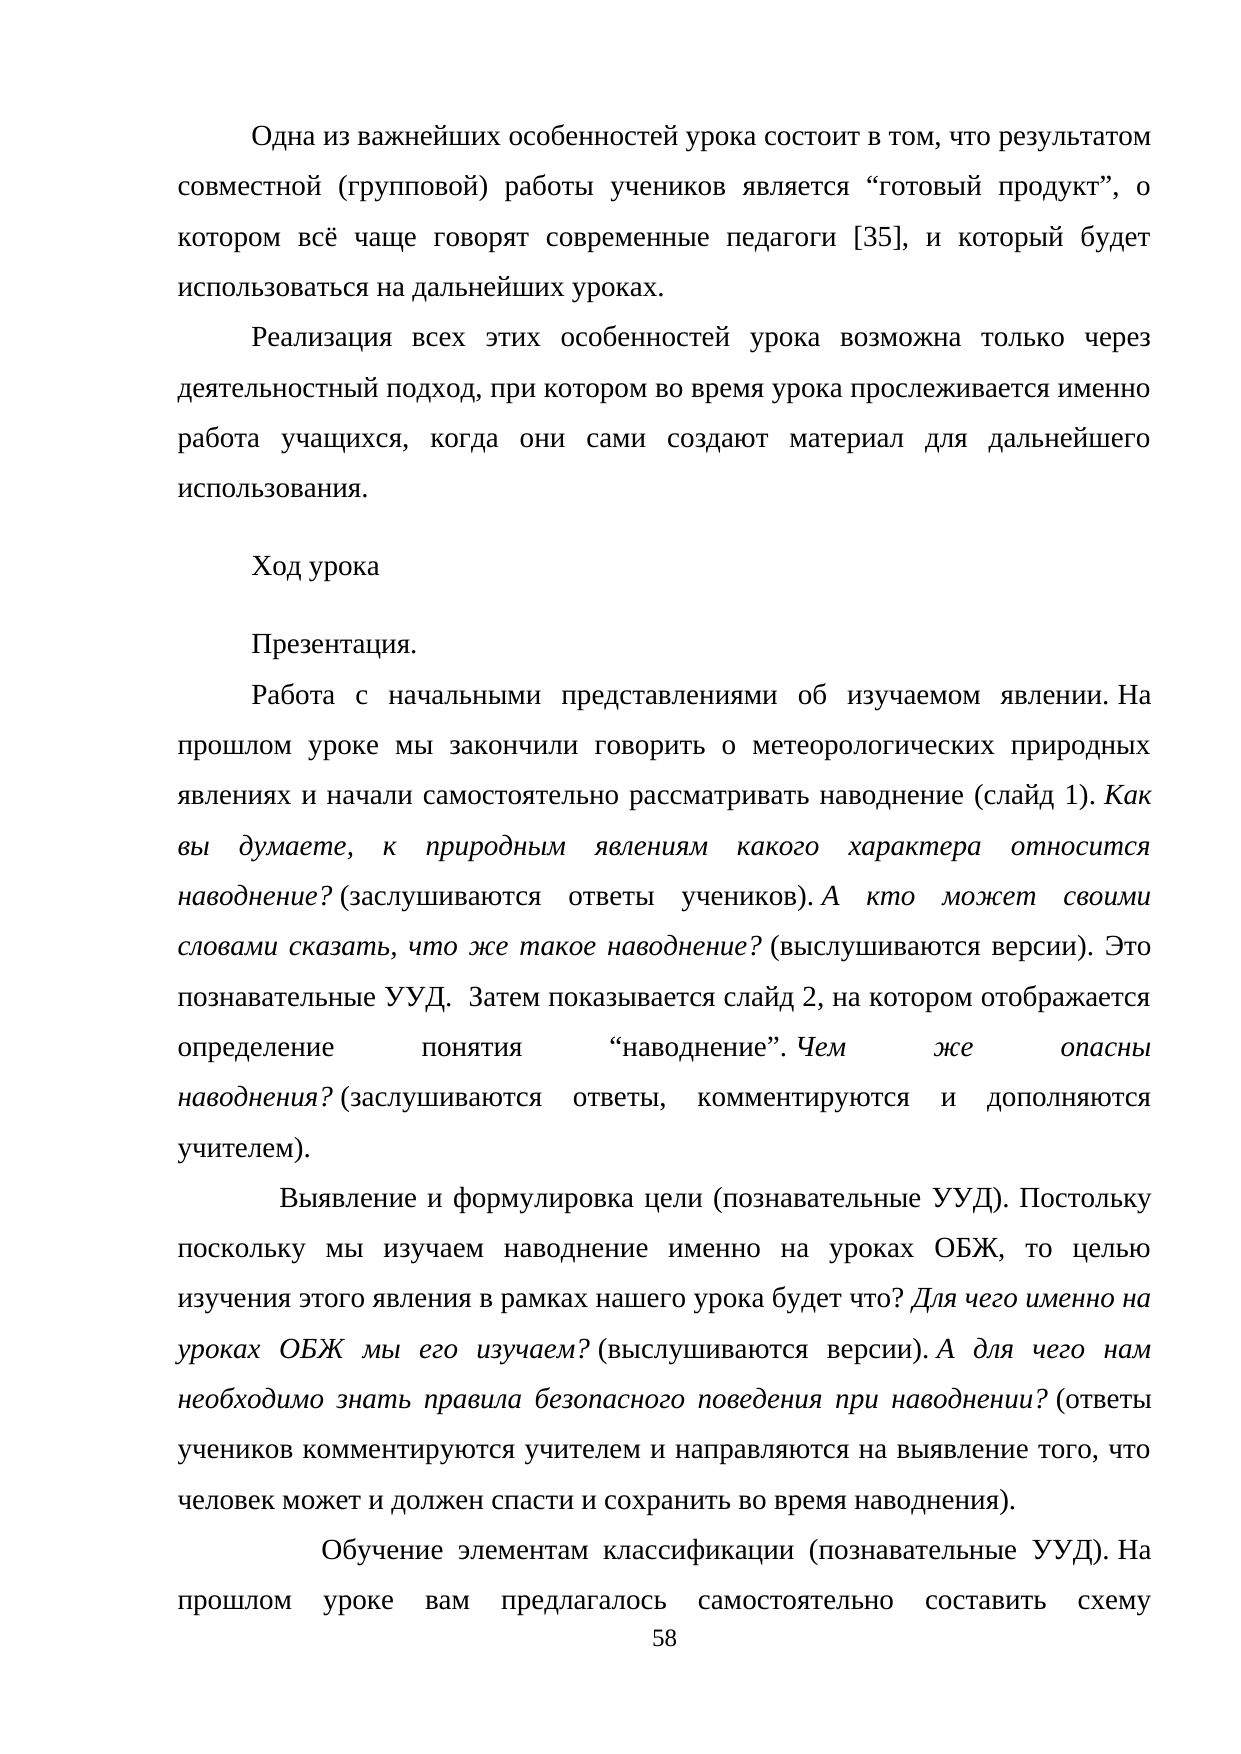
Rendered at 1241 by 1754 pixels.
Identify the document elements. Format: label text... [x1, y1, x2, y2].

text Одна из важнейших особенностей урока состоит в том, что результатом совместной (групповой) работы учеников является “готовый продукт”, о котором всё чаще говорят современные педагоги [35], и который будет использоваться на дальнейших уроках. [177, 118, 1152, 303]
text Презентация. [177, 627, 1152, 660]
text Выявление и формулировка цели (познавательные УУД). Постольку поскольку мы изучаем наводнение именно на уроках ОБЖ, то целью изучения этого явления в рамках нашего урока будет что? Для чего именно на уроках ОБЖ мы его изучаем? (выслушиваются версии). А для чего нам необходимо знать правила безопасного поведения при наводнении? (ответы учеников комментируются учителем и направляются на выявление того, что человек может и должен спасти и сохранить во время наводнения). [177, 1180, 1152, 1515]
text Ход урока [177, 548, 1152, 582]
text Работа с начальными представлениями об изучаемом явлении. На прошлом уроке мы закончили говорить о метеорологических природных явлениях и начали самостоятельно рассматривать наводнение (слайд 1). Как вы думаете, к природным явлениям какого характера относится наводнение? (заслушиваются ответы учеников). А кто может своими словами сказать, что же такое наводнение? (выслушиваются версии). Это познавательные УУД. Затем показывается слайд 2, на котором отображается определение понятия “наводнение”. Чем же опасны наводнения? (заслушиваются ответы, комментируются и дополняются учителем). [177, 677, 1152, 1163]
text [177, 1532, 1152, 1616]
text Реализация всех этих особенностей урока возможна только через деятельностный подход, при котором во время урока прослеживается именно работа учащихся, когда они сами создают материал для дальнейшего использования. [177, 319, 1152, 504]
